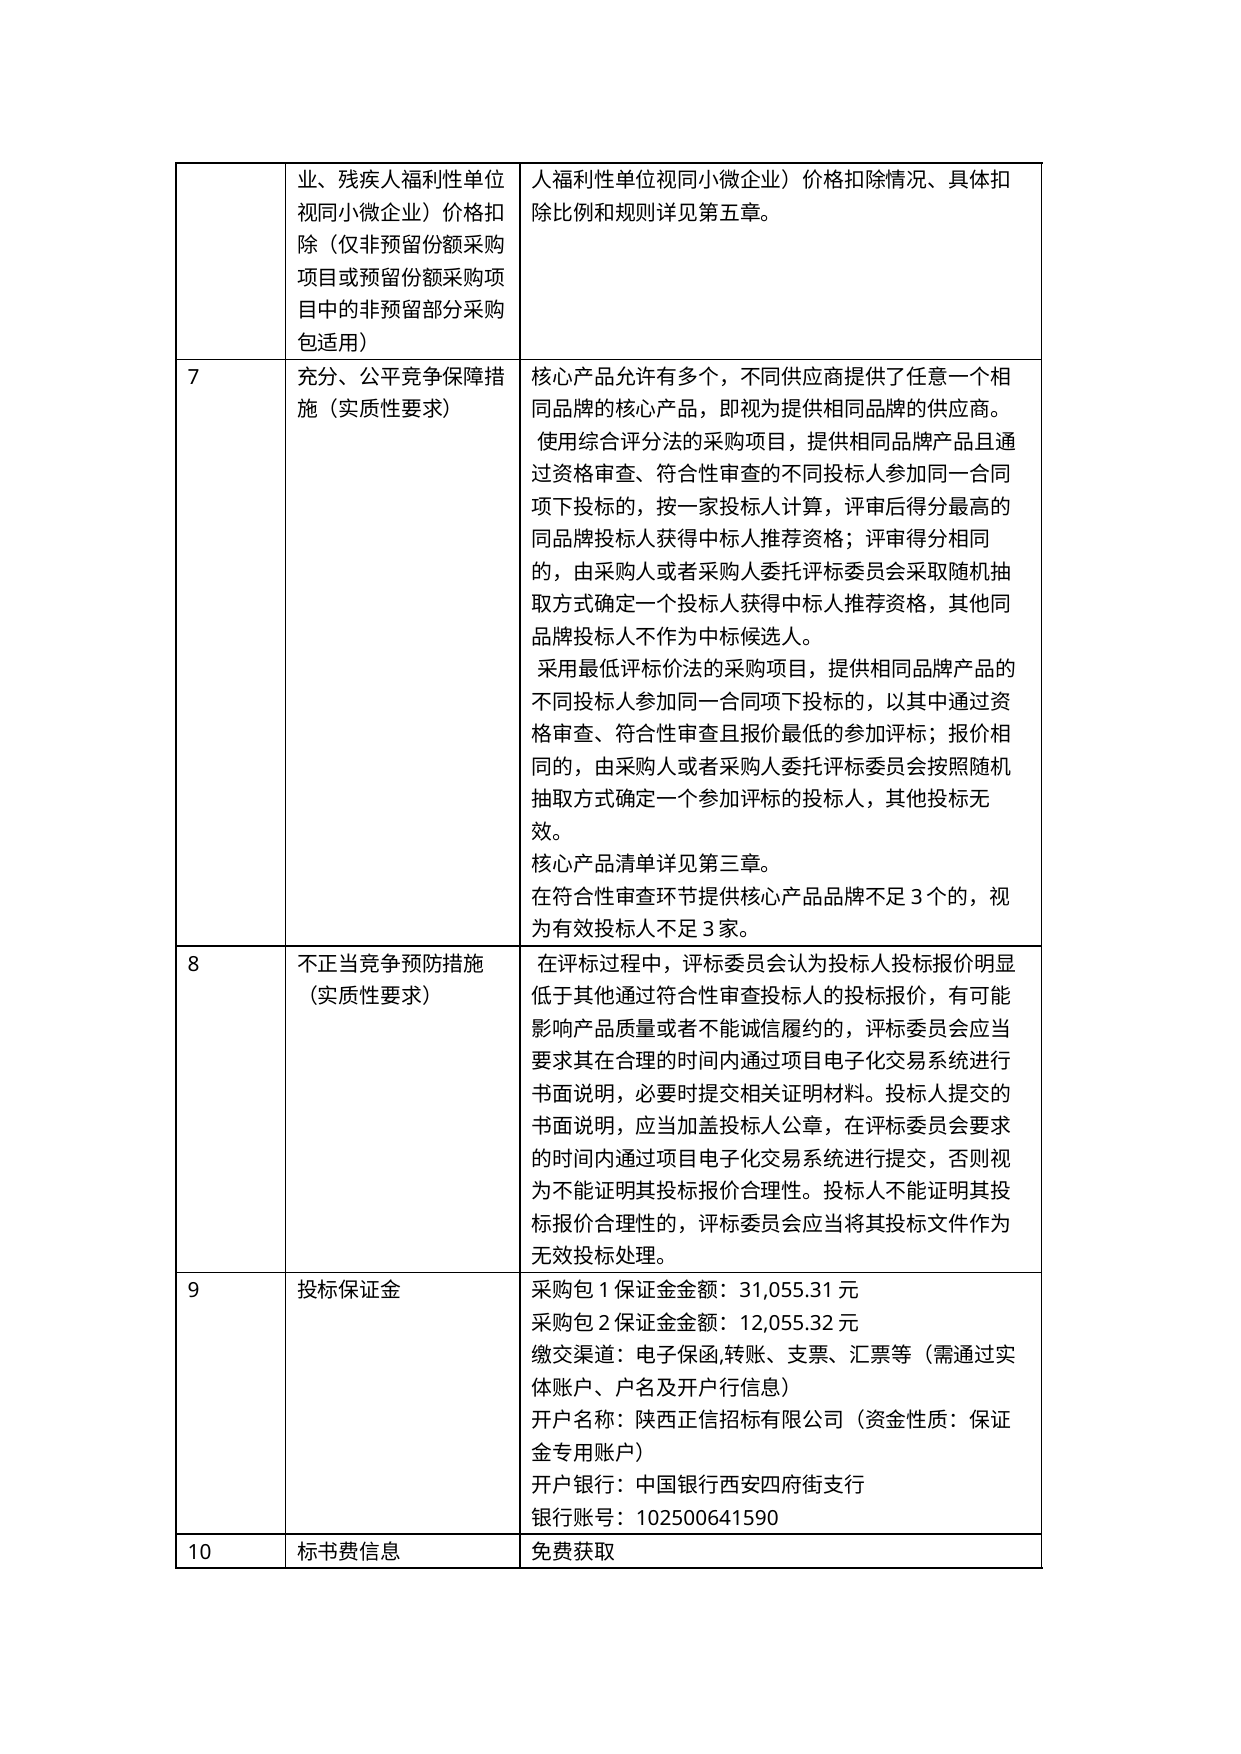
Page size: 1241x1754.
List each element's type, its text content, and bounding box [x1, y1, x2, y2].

table_cell 8 [177, 947, 285, 1272]
table_cell 标书费信息 [286, 1535, 519, 1567]
table_cell 7 [177, 360, 285, 945]
table_cell 核心产品允许有多个，不同供应商提供了任意一个相同品牌的核心产品，即视为提供相同品牌的供应商。 使用综合评分法的采购项目，提供相同品牌产品且通过资格审查、符合性审查的不同投标人参加同一合同项下投标的，按一家投标人计算，评审后得分最高的同品牌投标人获得中标人推荐资格；评审得分相同的，由采购人或者采购人委托评标委员会采取随机抽取方式确定一个投标人获得中标人推荐资格，其他同品牌投标人不作为中标候选人。 采用最低评标价法的采购项目，提供相同品牌产品的不同投标人参加同一合同项下投标的，以其中通过资格审查、符合性审查且报价最低的参加评标；报价相同的，由采购人或者采购人委托评标委员会按照随机抽取方式确定一个参加评标的投标人，其他投标无效。 核心产品清单详见第三章。 在符合性审查环节提供核心产品品牌不足3个的，视为有效投标人不足3家。 [521, 360, 1041, 945]
table_cell 在评标过程中，评标委员会认为投标人投标报价明显低于其他通过符合性审查投标人的投标报价，有可能影响产品质量或者不能诚信履约的，评标委员会应当要求其在合理的时间内通过项目电子化交易系统进行书面说明，必要时提交相关证明材料。投标人提交的书面说明，应当加盖投标人公章，在评标委员会要求的时间内通过项目电子化交易系统进行提交，否则视为不能证明其投标报价合理性。投标人不能证明其投标报价合理性的，评标委员会应当将其投标文件作为无效投标处理。 [521, 947, 1041, 1272]
table_cell 10 [177, 1535, 285, 1567]
table_cell 不正当竞争预防措施（实质性要求） [286, 947, 519, 1272]
table_cell 6 [177, 164, 285, 358]
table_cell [521, 164, 1041, 358]
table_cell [286, 164, 519, 358]
table_cell 充分、公平竞争保障措施（实质性要求） [286, 360, 519, 945]
table_cell 免费获取 [521, 1535, 1041, 1567]
table_cell 采购包1保证金金额：31,055.31元 采购包2保证金金额：12,055.32元 缴交渠道：电子保函,转账、支票、汇票等（需通过实体账户、户名及开户行信息） 开户名称：陕西正信招标有限公司（资金性质：保证金专用账户） 开户银行：中国银行西安四府街支行 银行账号：102500641590 [521, 1273, 1041, 1533]
table_cell 投标保证金 [286, 1273, 519, 1533]
table_cell 9 [177, 1273, 285, 1533]
